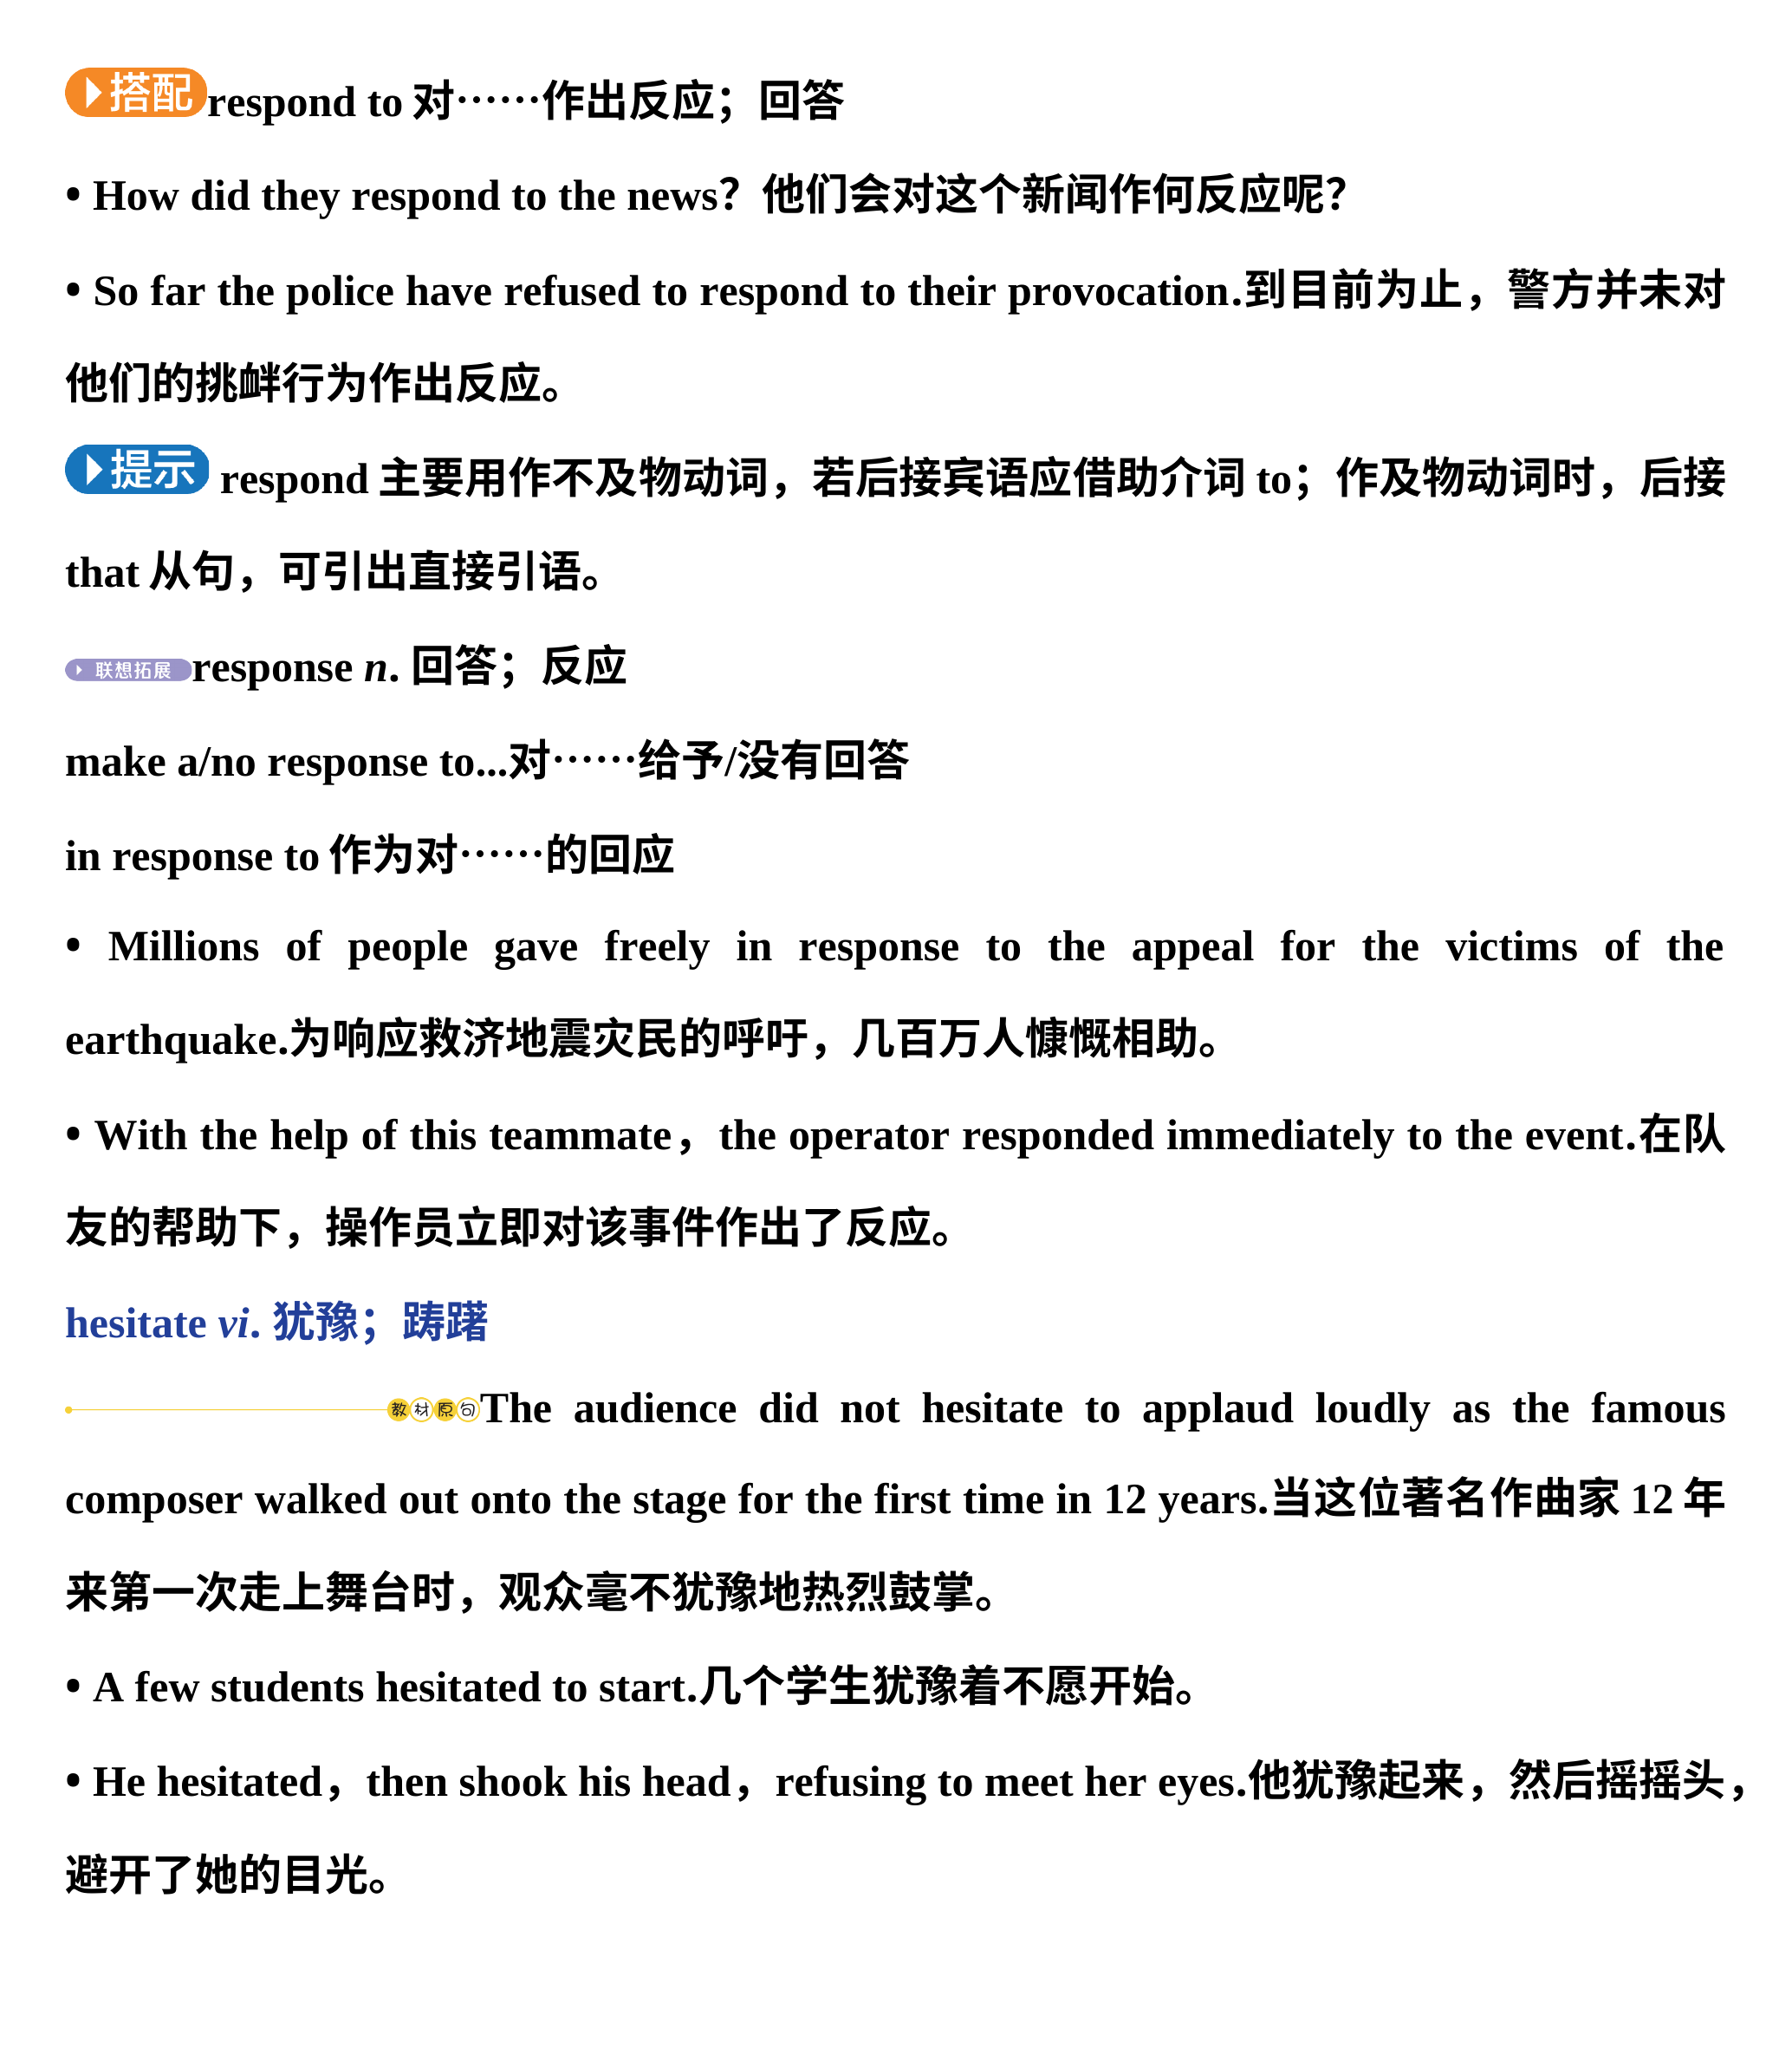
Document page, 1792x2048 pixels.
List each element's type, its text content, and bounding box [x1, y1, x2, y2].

picture [65, 659, 192, 682]
text response n. 回答；反应 [65, 631, 1726, 694]
text • He hesitated，then shook his head，refusing to meet her eyes.他犹豫起来，然后摇摇头，避开了她的目光。 [65, 1746, 1726, 1903]
picture [65, 68, 207, 117]
text make a/no response to...对……给予/没有回答 [65, 725, 1726, 789]
picture [65, 1397, 480, 1422]
text • A few students hesitated to start.几个学生犹豫着不愿开始。 [65, 1651, 1726, 1714]
text • So far the police have refused to respond to their provocation.到目前为止，警方并未对他们的挑衅行为作出反应。 [65, 255, 1726, 412]
text The audience did not hesitate to applaud loudly as the famous composer walked out onto the stage for the first time in 12 years.当这位著名作曲家12年来第一次走上舞台时，观众毫不犹豫地热烈鼓掌。 [65, 1382, 1726, 1620]
text in response to作为对……的回应 [65, 820, 1726, 882]
text • Millions of people gave freely in response to the appeal for the victims of the earthquake.为响应救济地震灾民的呼吁，几百万人慷慨相助。 [65, 913, 1726, 1068]
text respond to对……作出反应；回答 [65, 66, 1726, 129]
text • How did they respond to the news？他们会对这个新闻作何反应呢？ [65, 160, 1726, 224]
text • With the help of this teammate，the operator responded immediately to the event.在队友的帮助下，操作员立即对该事件作出了反应。 [65, 1099, 1726, 1256]
picture [65, 445, 210, 494]
text respond主要用作不及物动词，若后接宾语应借助介词to；作及物动词时，后接that从句，可引出直接引语。 [65, 443, 1726, 600]
text hesitate vi. 犹豫；踌躇 [65, 1287, 1726, 1350]
